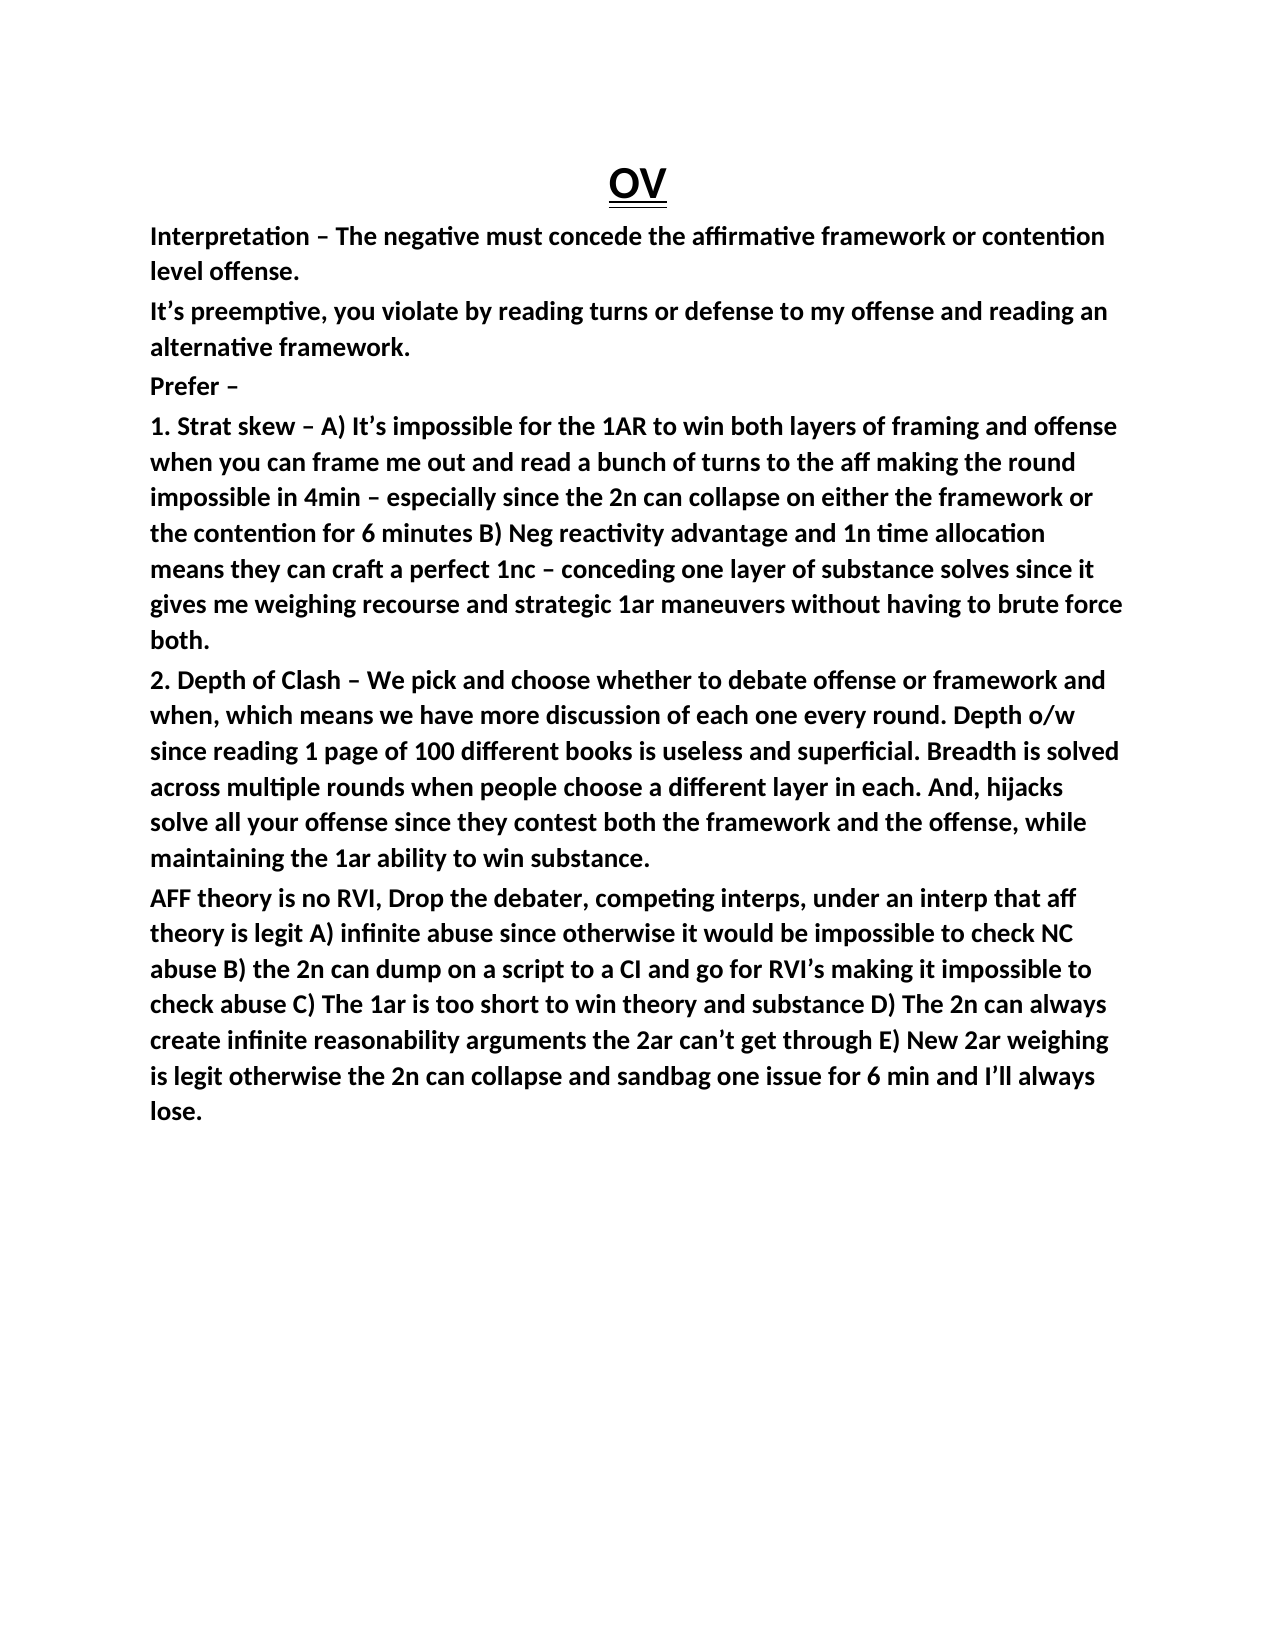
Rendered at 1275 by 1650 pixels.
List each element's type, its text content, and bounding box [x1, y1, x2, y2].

subtitle AFF theory is no RVI, Drop the debater, competing interps, under an interp that aff theory is legit A) infinite abuse since otherwise it would be impossible to check NC abuse B) the 2n can dump on a script to a CI and go for RVI’s making it impossible to check abuse C) The 1ar is too short to win theory and substance D) The 2n can always create infinite reasonability arguments the 2ar can’t get through E) New 2ar weighing is legit otherwise the 2n can collapse and sandbag one issue for 6 min and I’ll always lose. [150, 881, 1125, 1127]
text 1. Strat skew – A) It’s impossible for the 1AR to win both layers of framing and offense when you can frame me out and read a bunch of turns to the aff making the round impossible in 4min – especially since the 2n can collapse on either the framework or the contention for 6 minutes B) Neg reactivity advantage and 1n time allocation means they can craft a perfect 1nc – conceding one layer of substance solves since it gives me weighing recourse and strategic 1ar maneuvers without having to brute force both. [150, 409, 1125, 656]
subtitle Prefer – [150, 369, 1125, 402]
subtitle Interpretation – The negative must concede the affirmative framework or contention level offense. [150, 219, 1125, 287]
subtitle OV [150, 154, 1125, 210]
text 2. Depth of Clash – We pick and choose whether to debate offense or framework and when, which means we have more discussion of each one every round. Depth o/w since reading 1 page of 100 different books is useless and superficial. Breadth is solved across multiple rounds when people choose a different layer in each. And, hijacks solve all your offense since they contest both the framework and the offense, while maintaining the 1ar ability to win substance. [150, 663, 1125, 874]
subtitle It’s preemptive, you violate by reading turns or defense to my offense and reading an alternative framework. [150, 294, 1125, 363]
